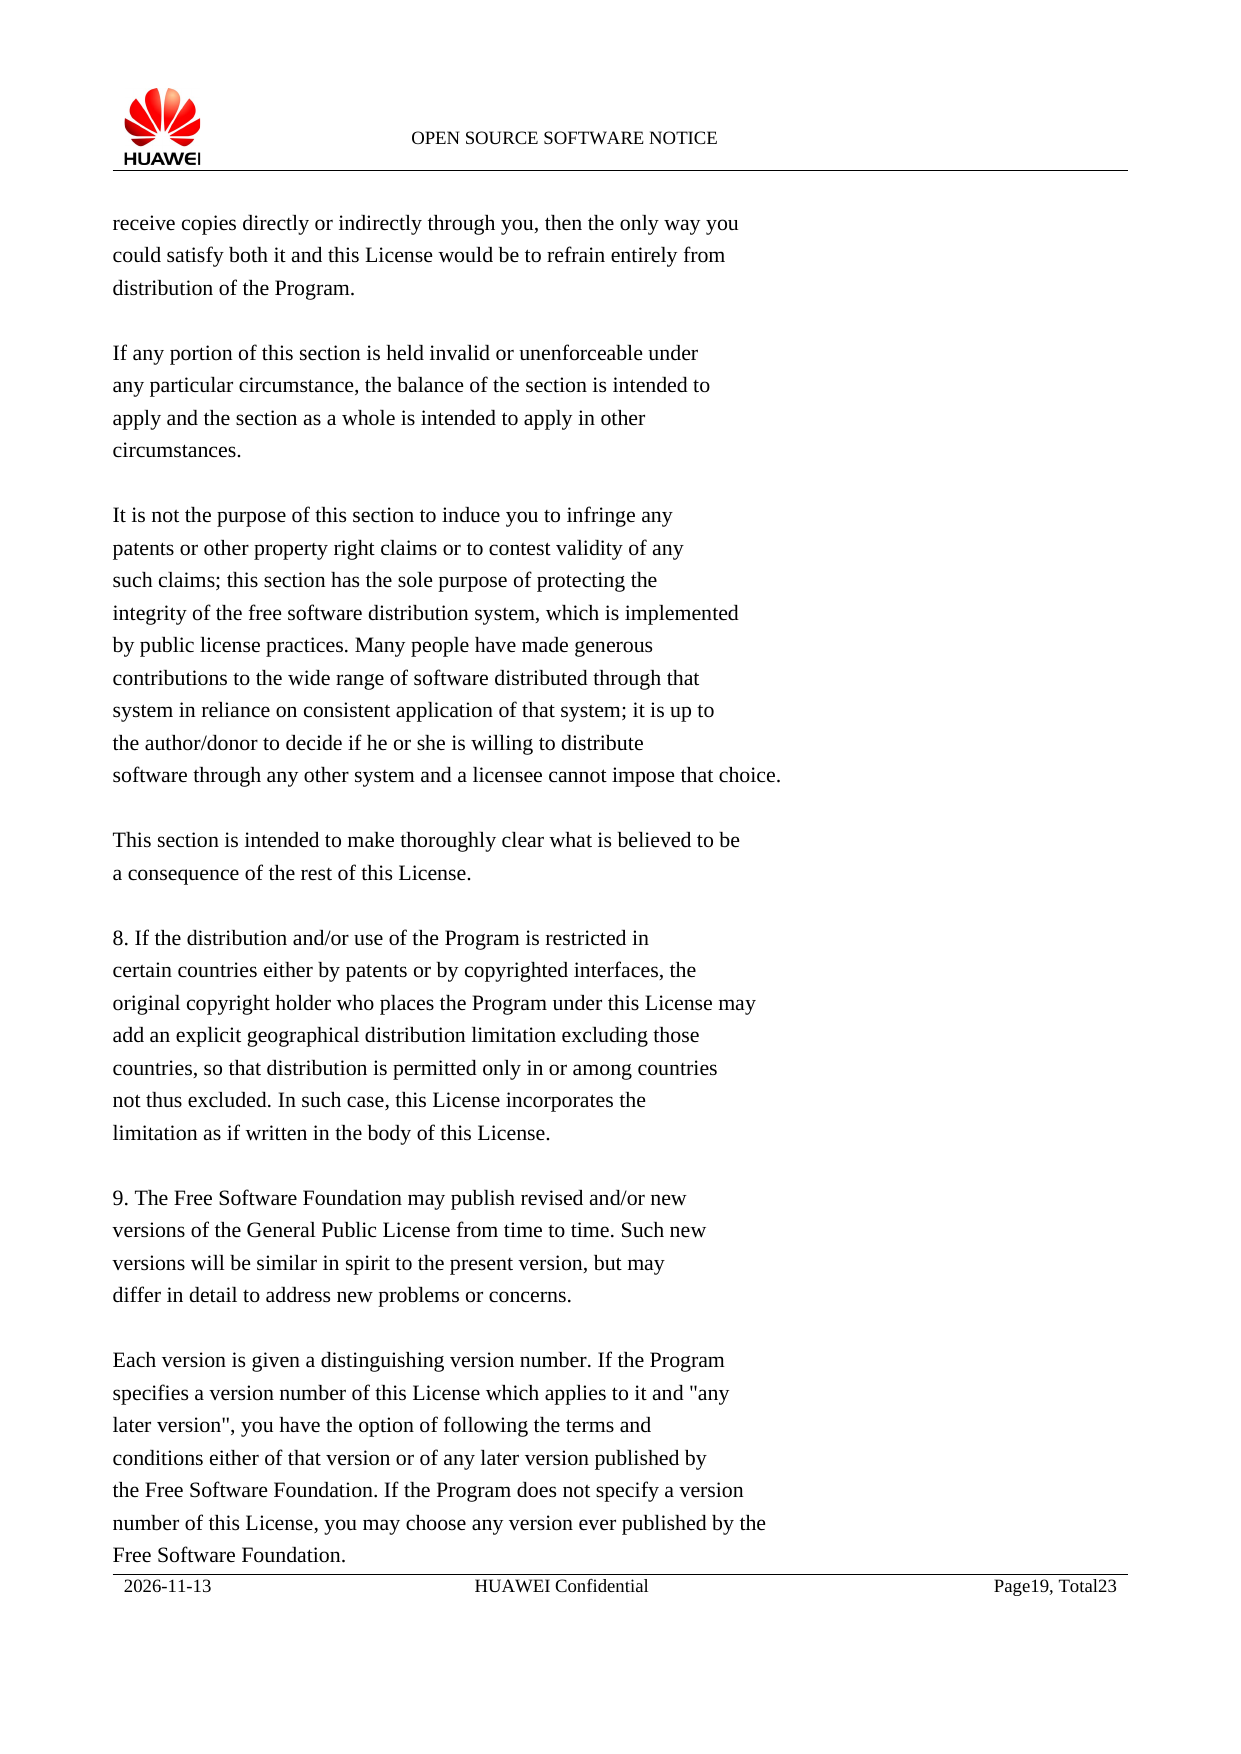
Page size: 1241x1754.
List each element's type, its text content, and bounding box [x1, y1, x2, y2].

picture [124, 88, 201, 165]
